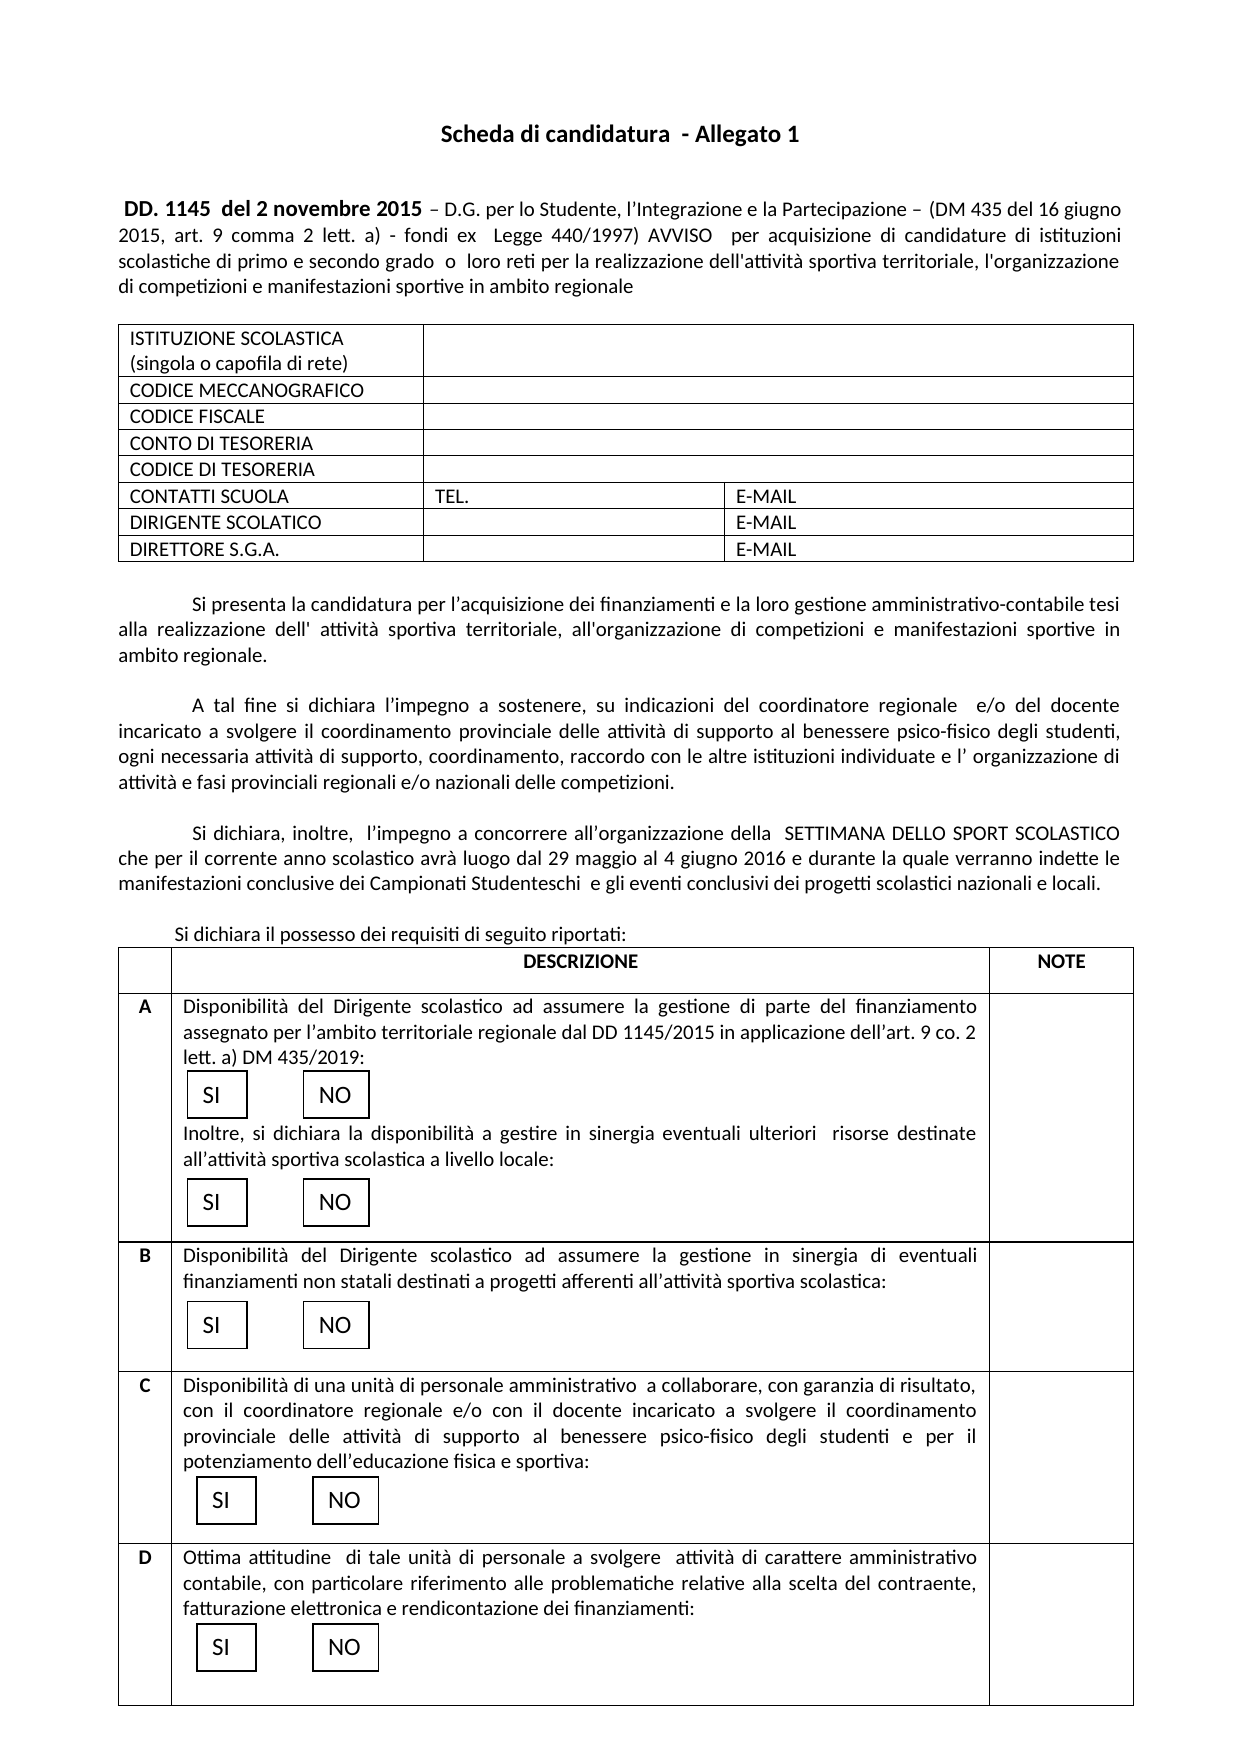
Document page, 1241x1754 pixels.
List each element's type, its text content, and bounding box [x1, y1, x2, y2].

text Si presenta la candidatura per l’acquisizione dei finanziamenti e la loro gestione amministrativo-contabile tesi alla realizzazione dell' attività sportiva territoriale, all'organizzazione di competizioni e manifestazioni sportive in ambito regionale. [118, 591, 1122, 667]
text Si dichiara il possesso dei requisiti di seguito riportati: [118, 921, 1122, 947]
table_header [424, 325, 1133, 376]
table_cell [424, 509, 724, 535]
table_cell [990, 1544, 1133, 1705]
table_cell [990, 1243, 1133, 1371]
table_header ISTITUZIONE SCOLASTICA (singola o capofila di rete) [119, 325, 423, 376]
table_cell [990, 994, 1133, 1241]
table_header NOTE [990, 948, 1133, 992]
table_cell A [119, 994, 171, 1241]
text A tal fine si dichiara l’impegno a sostenere, su indicazioni del coordinatore regionale e/o del docente incaricato a svolgere il coordinamento provinciale delle attività di supporto al benessere psico-fisico degli studenti, ogni necessaria attività di supporto, coordinamento, raccordo con le altre istituzioni individuate e l’ organizzazione di attività e fasi provinciali regionali e/o nazionali delle competizioni. [118, 693, 1122, 794]
table_cell Disponibilità di una unità di personale amministrativo a collaborare, con garanzia di risultato, con il coordinatore regionale e/o con il docente incaricato a svolgere il coordinamento provinciale delle attività di supporto al benessere psico-fisico degli studenti e per il potenziamento dell’educazione fisica e sportiva: [172, 1372, 989, 1543]
table_header DESCRIZIONE [172, 948, 989, 992]
table_cell CODICE DI TESORERIA [119, 456, 423, 482]
table_cell [990, 1372, 1133, 1543]
table_cell CONTATTI SCUOLA [119, 483, 423, 508]
table_cell DIRIGENTE SCOLATICO [119, 509, 423, 535]
table_cell DIRETTORE S.G.A. [119, 536, 423, 561]
table_cell Disponibilità del Dirigente scolastico ad assumere la gestione di parte del finanziamento assegnato per l’ambito territoriale regionale dal DD 1145/2015 in applicazione dell’art. 9 co. 2 lett. a) DM 435/2019: Inoltre, si dichiara la disponibilità a gestire in sinergia eventuali ulteriori risorse destinate all’attività sportiva scolastica a livello locale: [172, 994, 989, 1241]
text Scheda di candidatura - Allegato 1 [118, 118, 1122, 149]
text Si dichiara, inoltre, l’impegno a concorrere all’organizzazione della SETTIMANA DELLO SPORT SCOLASTICO che per il corrente anno scolastico avrà luogo dal 29 maggio al 4 giugno 2016 e durante la quale verranno indette le manifestazioni conclusive dei Campionati Studenteschi e gli eventi conclusivi dei progetti scolastici nazionali e locali. [118, 820, 1122, 896]
table_cell Disponibilità del Dirigente scolastico ad assumere la gestione in sinergia di eventuali finanziamenti non statali destinati a progetti afferenti all’attività sportiva scolastica: [172, 1243, 989, 1371]
table_cell TEL. [424, 483, 724, 508]
table_cell E-MAIL [725, 509, 1133, 535]
table_cell E-MAIL [725, 536, 1133, 561]
table_cell CODICE FISCALE [119, 404, 423, 429]
table_cell CONTO DI TESORERIA [119, 430, 423, 455]
table_cell B [119, 1243, 171, 1371]
table_cell Ottima attitudine di tale unità di personale a svolgere attività di carattere amministrativo contabile, con particolare riferimento alle problematiche relative alla scelta del contraente, fatturazione elettronica e rendicontazione dei finanziamenti: [172, 1544, 989, 1705]
table_cell C [119, 1372, 171, 1543]
table_header [119, 948, 171, 992]
table_cell [424, 377, 1133, 402]
table_cell CODICE MECCANOGRAFICO [119, 377, 423, 402]
table_cell [424, 404, 1133, 429]
text DD. 1145 del 2 novembre 2015 – D.G. per lo Studente, l’Integrazione e la Partecipazione – (DM 435 del 16 giugno 2015, art. 9 comma 2 lett. a) - fondi ex Legge 440/1997) AVVISO per acquisizione di candidature di istituzioni scolastiche di primo e secondo grado o loro reti per la realizzazione dell'attività sportiva territoriale, l'organizzazione di competizioni e manifestazioni sportive in ambito regionale [118, 194, 1122, 299]
table_cell [424, 430, 1133, 455]
table_cell E-MAIL [725, 483, 1133, 508]
table_cell [424, 456, 1133, 482]
table_cell D [119, 1544, 171, 1705]
table_cell [424, 536, 724, 561]
